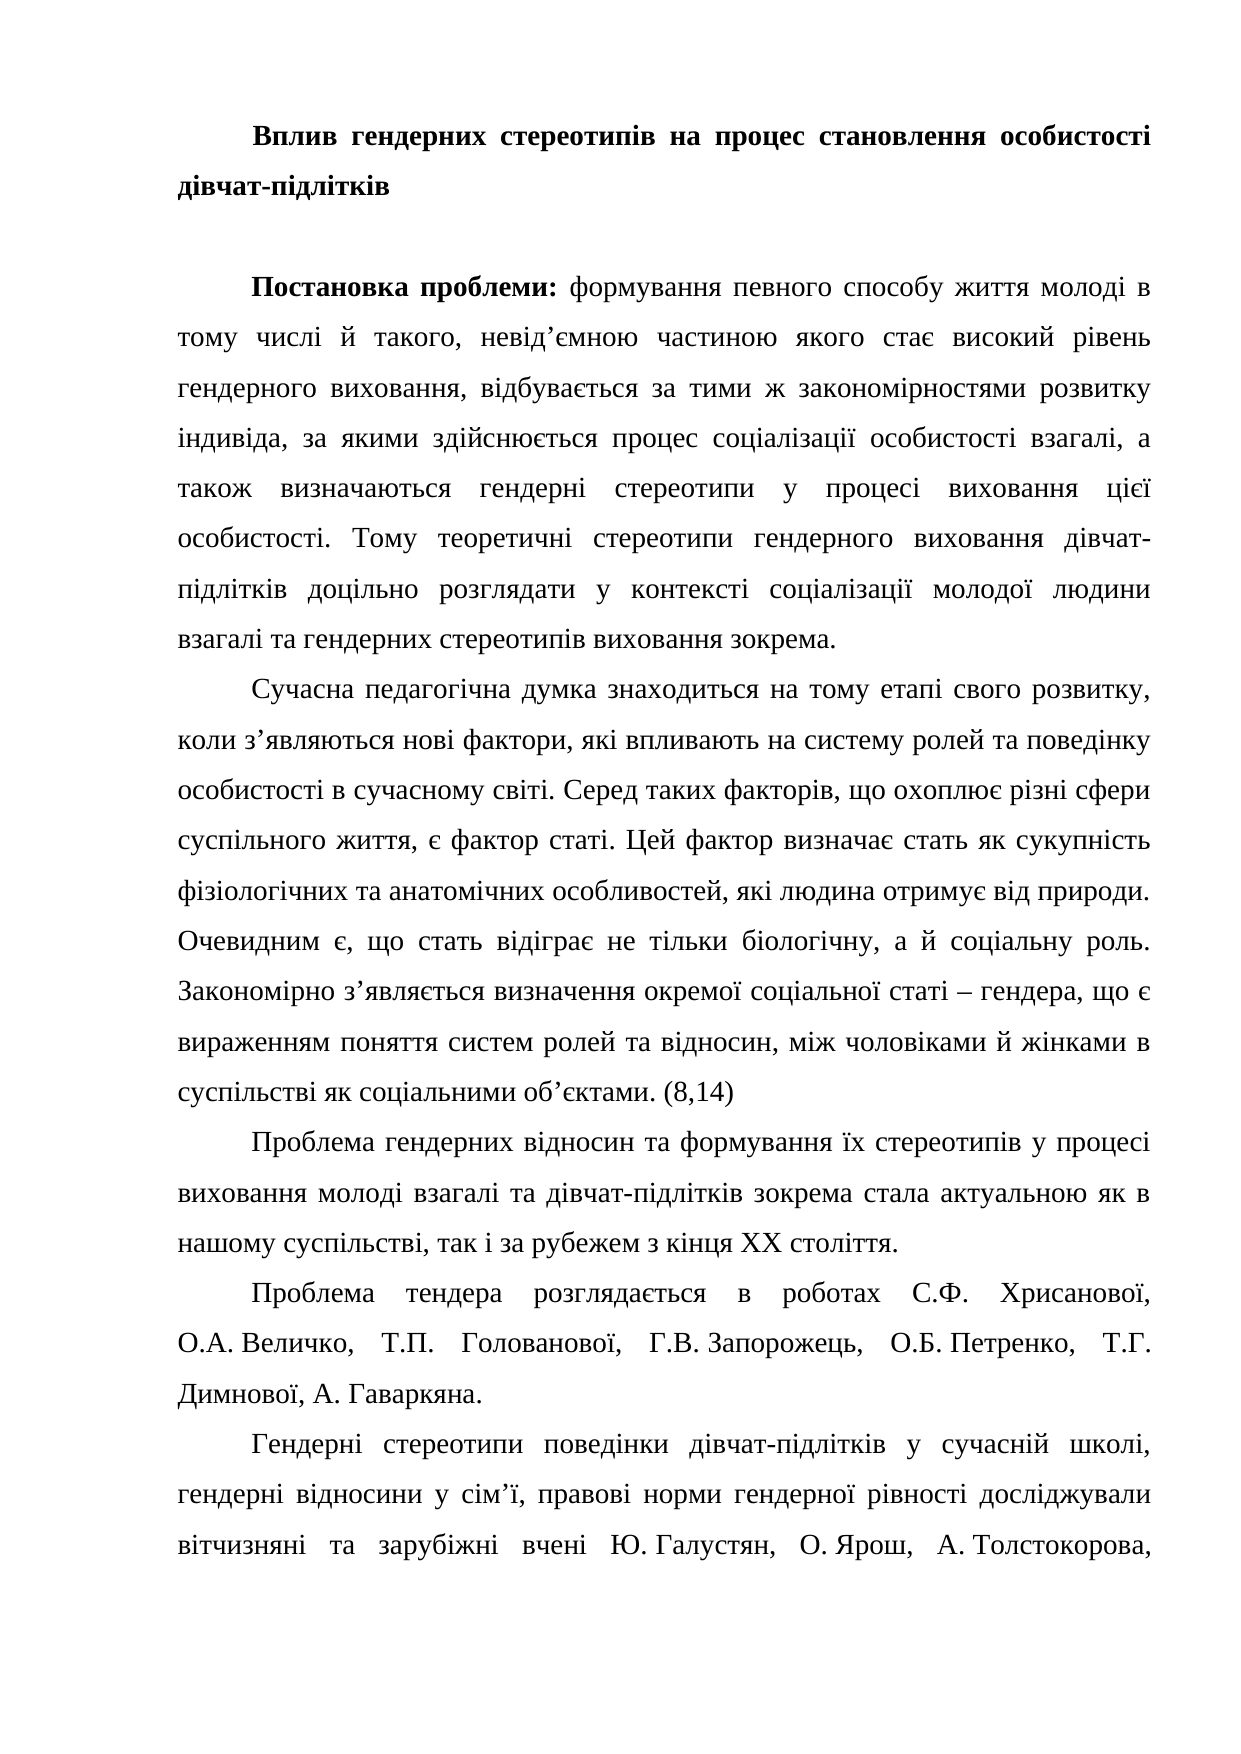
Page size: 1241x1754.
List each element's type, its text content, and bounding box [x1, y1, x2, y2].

text Вплив гендерних стереотипів на процес становлення особистості дівчат-підлітків [177, 118, 1152, 202]
text Сучасна педагогічна думка знаходиться на тому етапі свого розвитку, коли з’являються нові фактори, які впливають на систему ролей та поведінку особистості в сучасному світі. Серед таких факторів, що охоплює різні сфери суспільного життя, є фактор статі. Цей фактор визначає стать як сукупність фізіологічних та анатомічних особливостей, які людина отримує від природи. Очевидним є, що стать відіграє не тільки біологічну, а й соціальну роль. Закономірно з’являється визначення окремої соціальної статі – гендера, що є вираженням поняття систем ролей та відносин, між чоловіками й жінками в суспільстві як соціальними об’єктами. (8,14) [177, 672, 1152, 1108]
text Постановка проблеми: формування певного способу життя молоді в тому числі й такого, невід’ємною частиною якого стає високий рівень гендерного виховання, відбувається за тими ж закономірностями розвитку індивіда, за якими здійснюється процес соціалізації особистості взагалі, а також визначаються гендерні стереотипи у процесі виховання цієї особистості. Тому теоретичні стереотипи гендерного виховання дівчат-підлітків доцільно розглядати у контексті соціалізації молодої людини взагалі та гендерних стереотипів виховання зокрема. [177, 269, 1152, 655]
text Проблема тендера розглядається в роботах С.Ф. Хрисанової, О.А. Величко, Т.П. Голованової, Г.В. Запорожець, О.Б. Петренко, Т.Г. Димнової, А. Гаваркяна. [177, 1275, 1152, 1409]
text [177, 1426, 1152, 1560]
text Проблема гендерних відносин та формування їх стереотипів у процесі виховання молоді взагалі та дівчат-підлітків зокрема стала актуальною як в нашому суспільстві, так і за рубежем з кінця ХХ століття. [177, 1124, 1152, 1258]
